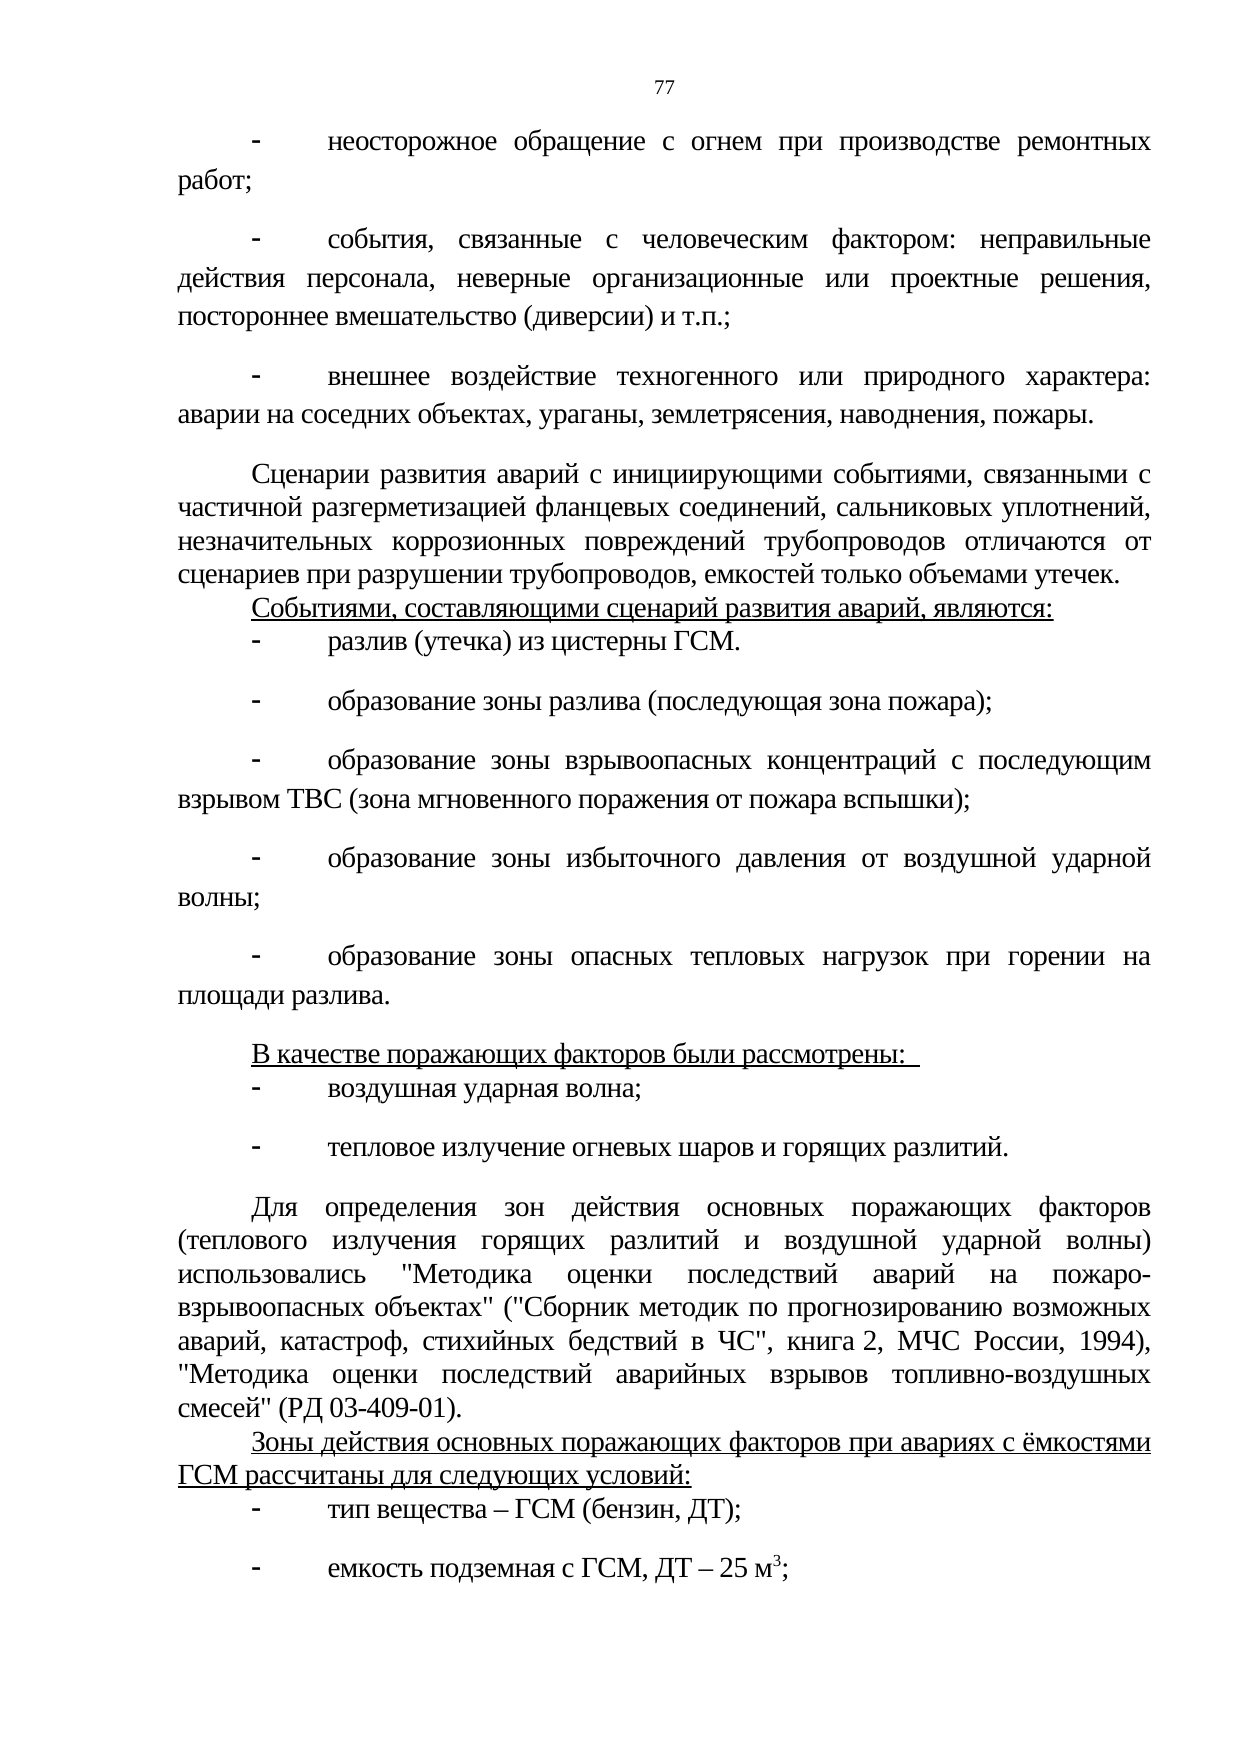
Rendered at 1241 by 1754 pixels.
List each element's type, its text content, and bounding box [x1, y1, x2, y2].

list тепловое излучение огневых шаров и горящих разлитий. [177, 1129, 1152, 1163]
text Зоны действия основных поражающих факторов при авариях с ёмкостями ГСМ рассчитаны для следующих условий: [177, 1424, 1152, 1491]
list образование зоны разлива (последующая зона пожара); [177, 683, 1152, 717]
list воздушная ударная волна; [177, 1070, 1152, 1104]
list тип вещества – ГСМ (бензин, ДТ); [177, 1491, 1152, 1524]
list события, связанные с человеческим фактором: неправильные действия персонала, неверные организационные или проектные решения, постороннее вмешательство (диверсии) и т.п.; [177, 221, 1152, 332]
text Событиями, составляющими сценарий развития аварий, являются: [177, 590, 1152, 623]
list образование зоны избыточного давления от воздушной ударной волны; [177, 840, 1152, 913]
list внешнее воздействие техногенного или природного характера: аварии на соседних объектах, ураганы, землетрясения, наводнения, пожары. [177, 358, 1152, 430]
list образование зоны опасных тепловых нагрузок при горении на площади разлива. [177, 938, 1152, 1011]
list разлив (утечка) из цистерны ГСМ. [177, 623, 1152, 657]
list образование зоны взрывоопасных концентраций с последующим взрывом ТВС (зона мгновенного поражения от пожара вспышки); [177, 742, 1152, 814]
list емкость подземная с ГСМ, ДТ – 25 м3; [177, 1550, 1152, 1584]
text Для определения зон действия основных поражающих факторов (теплового излучения горящих разлитий и воздушной ударной волны) использовались "Методика оценки последствий аварий на пожаро- взрывоопасных объектах" ("Сборник методик по прогнозированию возможных аварий, катастроф, стихийных бедствий в ЧС", книга 2, МЧС России, 1994), "Методика оценки последствий аварийных взрывов топливно-воздушных смесей" (РД 03-409-01). [177, 1189, 1152, 1424]
list неосторожное обращение с огнем при производстве ремонтных работ; [177, 123, 1152, 195]
text В качестве поражающих факторов были рассмотрены: [177, 1036, 1152, 1070]
text Сценарии развития аварий с инициирующими событиями, связанными с частичной разгерметизацией фланцевых соединений, сальниковых уплотнений, незначительных коррозионных повреждений трубопроводов отличаются от сценариев при разрушении трубопроводов, емкостей только объемами утечек. [177, 456, 1152, 590]
